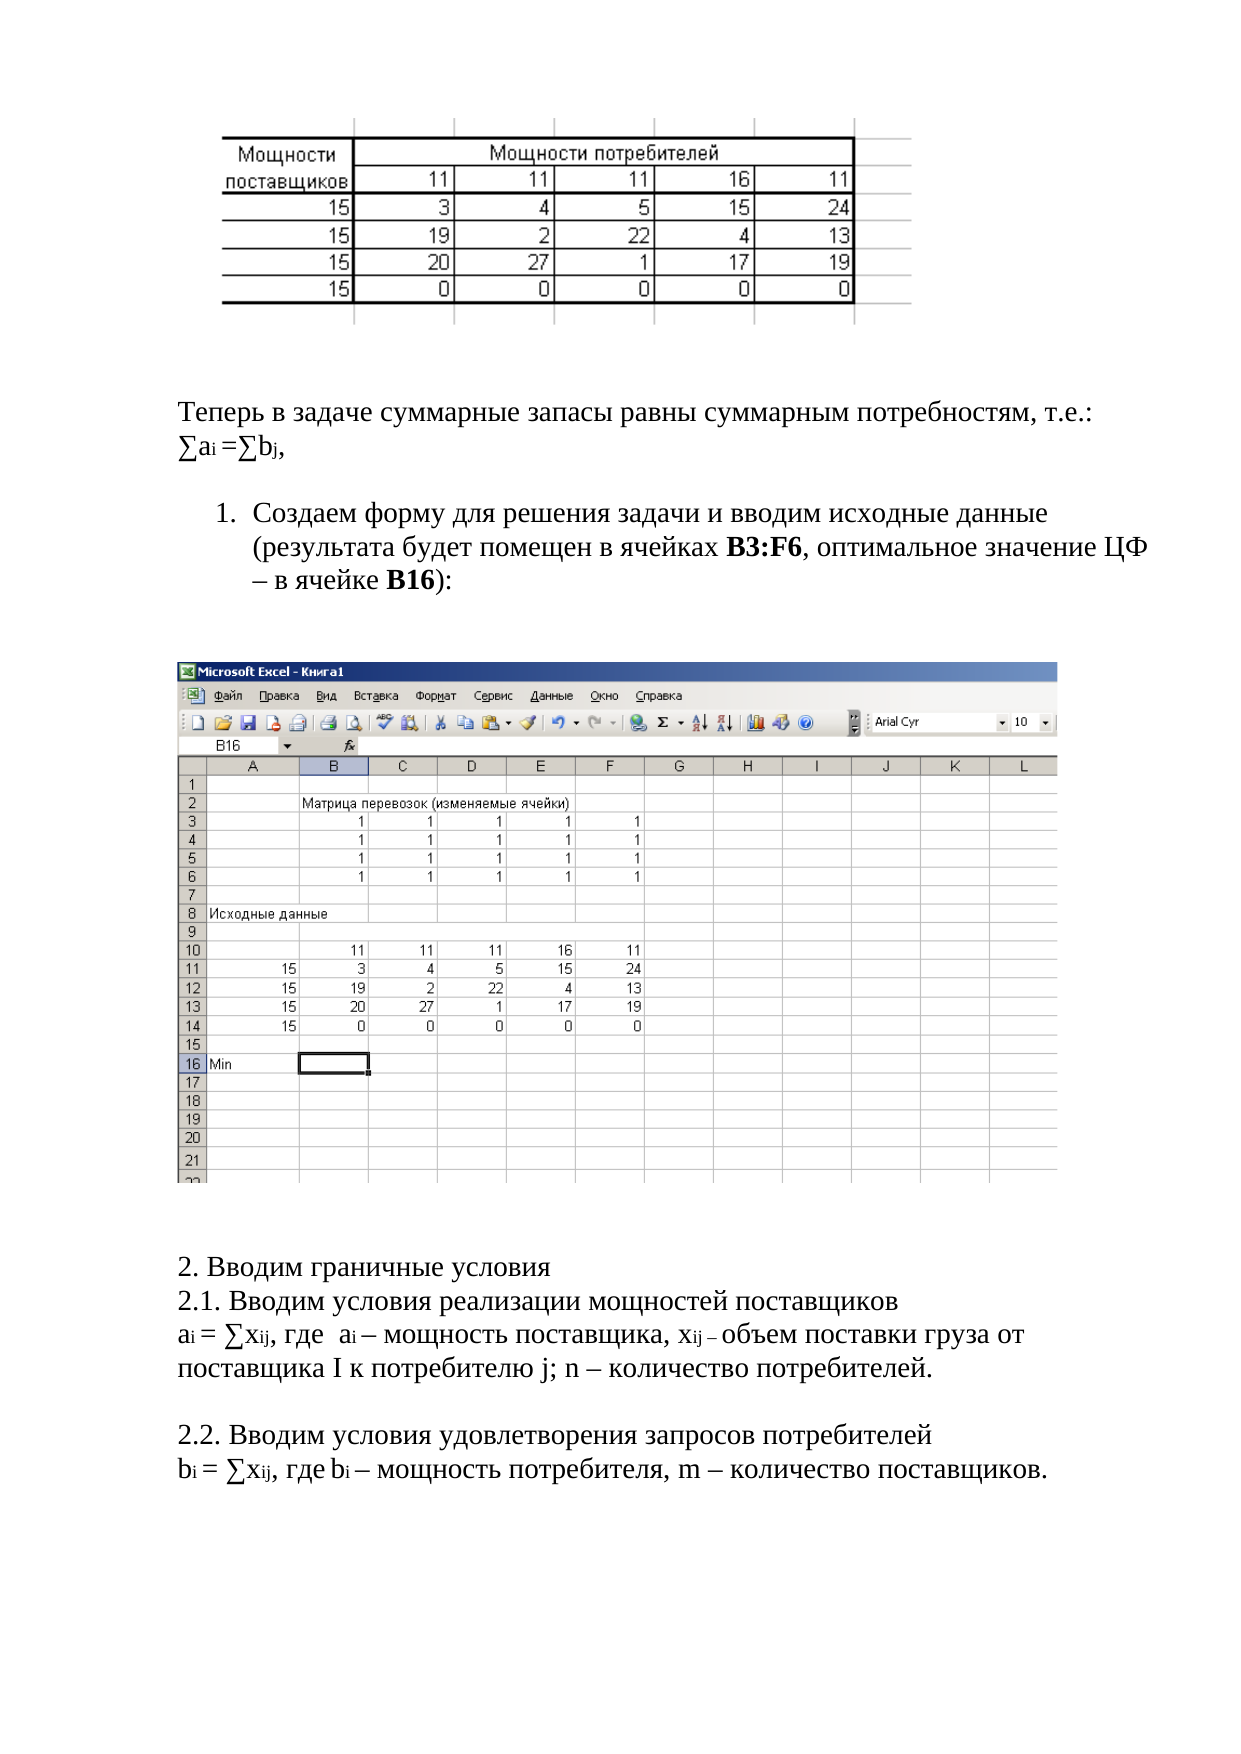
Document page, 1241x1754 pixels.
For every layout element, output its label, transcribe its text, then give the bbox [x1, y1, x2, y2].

text ai = ∑xij, где ai – мощность поставщика, xij – объем поставки груза от поставщика I к потребителю j; n – количество потребителей. [177, 1317, 1152, 1384]
text ∑ai =∑bj, [177, 428, 1152, 462]
text bi = ∑xij, где bi – мощность потребителя, m – количество поставщиков. [177, 1451, 1152, 1484]
text Теперь в задаче суммарные запасы равны суммарным потребностям, т.е.: [177, 394, 1152, 428]
text 2.2. Вводим условия удовлетворения запросов потребителей [177, 1417, 1152, 1451]
text 2.1. Вводим условия реализации мощностей поставщиков [177, 1283, 1152, 1317]
picture [177, 118, 929, 361]
picture [177, 662, 1058, 1183]
list Создаем форму для решения задачи и вводим исходные данные (результата будет помещен в ячейках B3:F6, оптимальное значение ЦФ – в ячейке B16): [215, 495, 1152, 596]
text 2. Вводим граничные условия [177, 1249, 1152, 1283]
